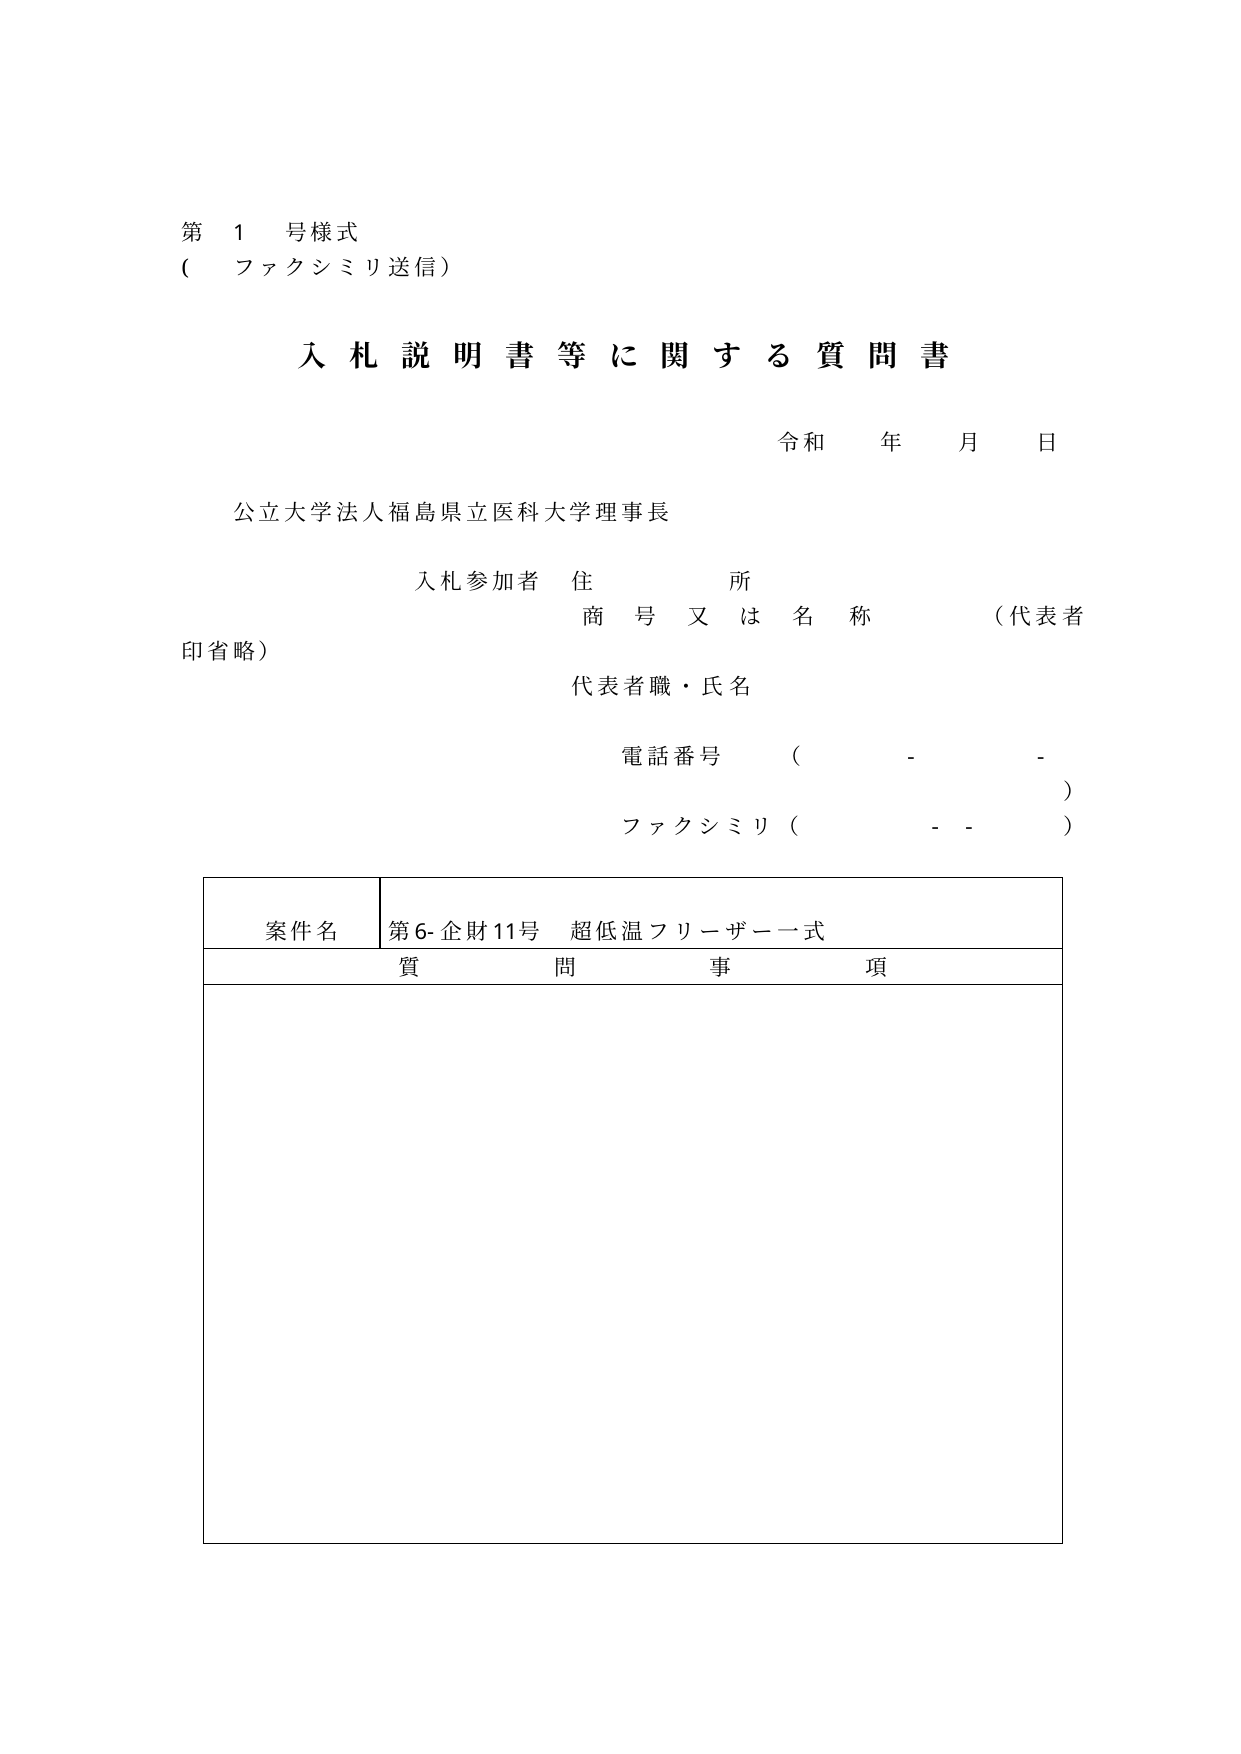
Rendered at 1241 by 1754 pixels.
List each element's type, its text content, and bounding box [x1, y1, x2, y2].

table_cell [204, 985, 1062, 1543]
table_header 案件名 [204, 878, 379, 948]
text 代表者職・氏名 [181, 668, 1089, 702]
text 令和 年 月 日 [181, 423, 1089, 458]
text (ファクシミリ送信） [181, 249, 1089, 284]
text 入札説明書等に関する質問書 [181, 319, 1089, 388]
text 第1号様式 [181, 214, 1089, 249]
table_cell 質 問 事 項 [204, 949, 1062, 984]
text 入札参加者 住 所 [181, 563, 1089, 598]
text ファクシミリ（ - - ） [181, 807, 1089, 842]
text 商号又は名称 （代表者印省略） [181, 598, 1089, 668]
table_header 第6-企財11号 超低温フリーザー一式 [381, 878, 1062, 948]
text 公立大学法人福島県立医科大学理事長 [181, 493, 1089, 528]
text 電話番号 （ - - ） [181, 737, 1089, 807]
